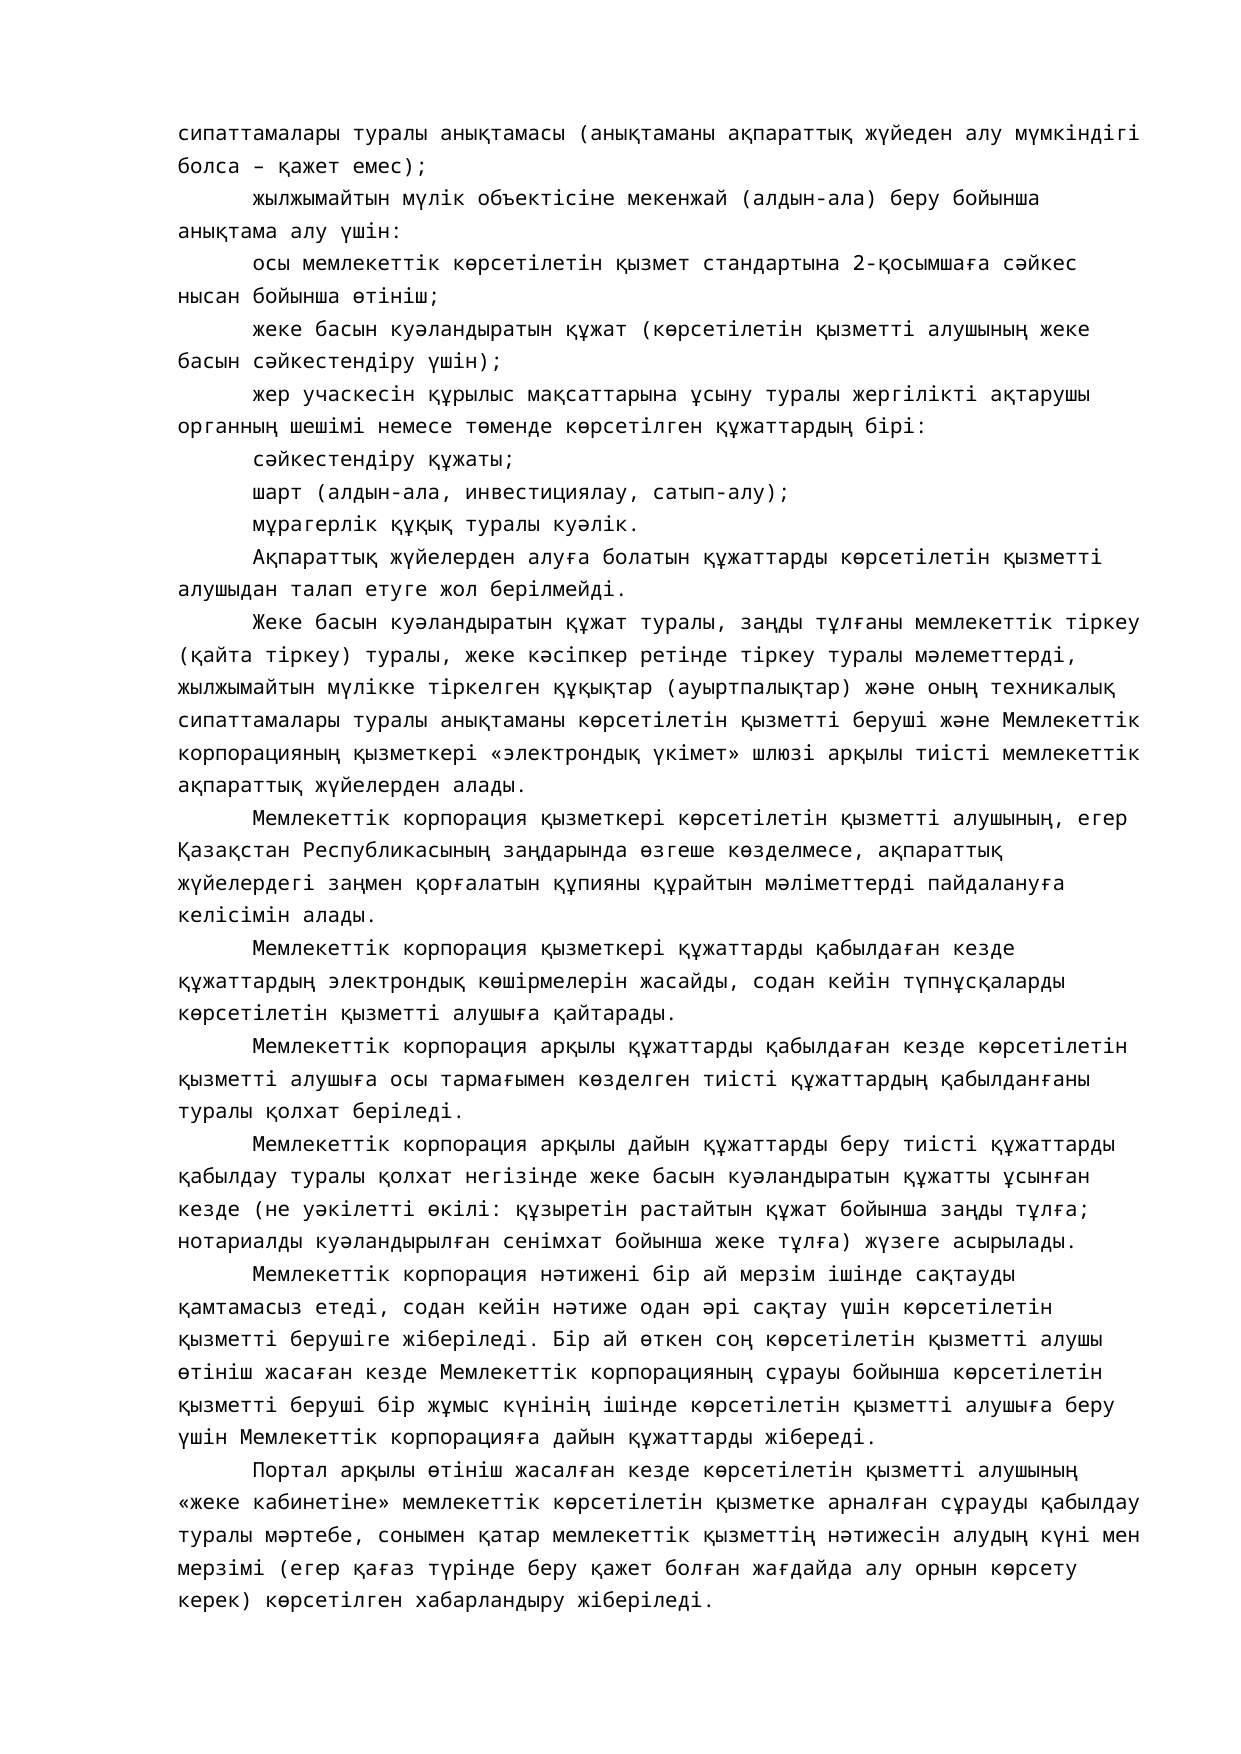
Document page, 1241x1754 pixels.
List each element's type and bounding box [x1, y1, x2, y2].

text [177, 118, 1152, 1614]
